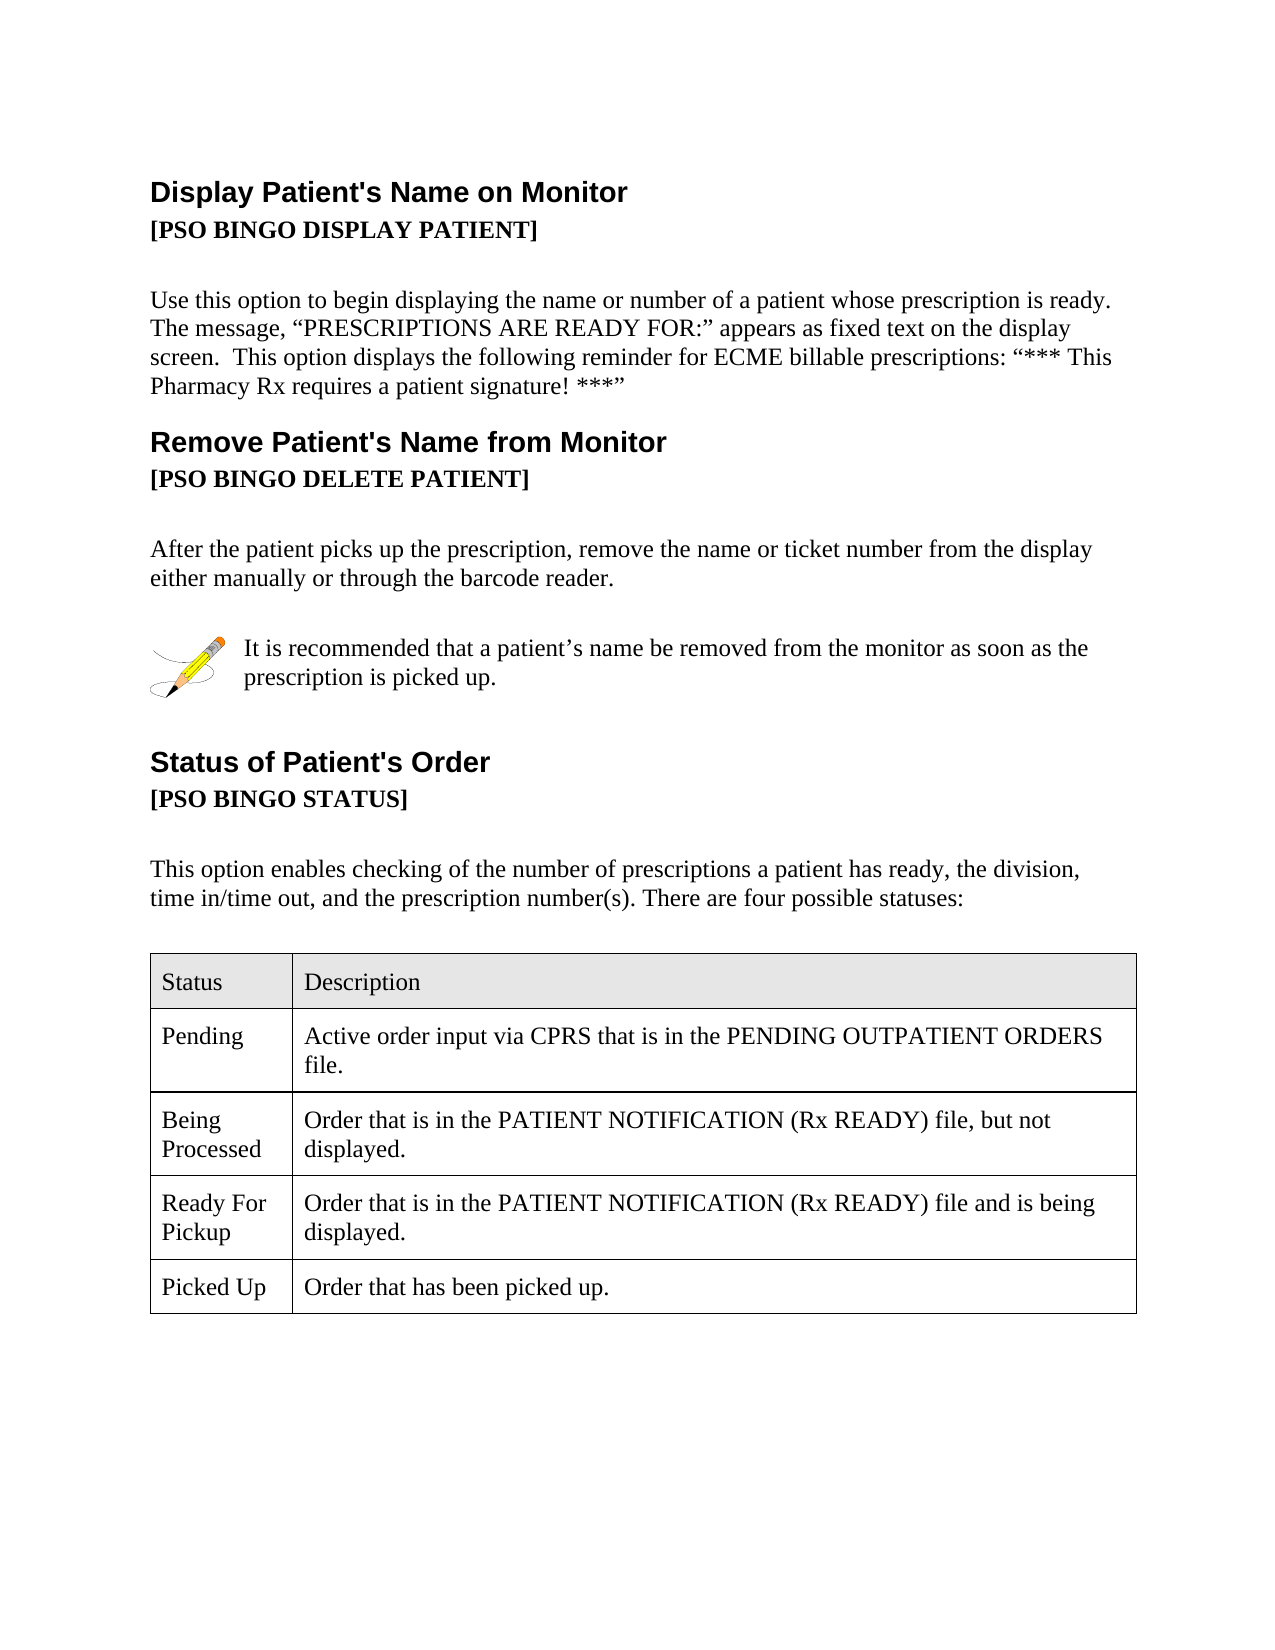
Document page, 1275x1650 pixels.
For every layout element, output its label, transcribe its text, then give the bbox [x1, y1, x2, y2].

text Use this option to begin displaying the name or number of a patient whose prescription is ready. The message, “PRESCRIPTIONS ARE READY FOR:” appears as fixed text on the display screen. This option displays the following reminder for ECME billable prescriptions: “*** This Pharmacy Rx requires a patient signature! ***” [150, 285, 1125, 400]
text After the patient picks up the prescription, remove the name or ticket number from the display either manually or through the barcode reader. [150, 534, 1125, 592]
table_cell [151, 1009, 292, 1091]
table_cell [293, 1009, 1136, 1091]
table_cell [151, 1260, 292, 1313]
text It is recommended that a patient’s name be removed from the monitor as soon as the prescription is picked up. [150, 633, 1125, 691]
text This option enables checking of the number of prescriptions a patient has ready, the division, time in/time out, and the prescription number(s). There are four possible statuses: [150, 854, 1125, 912]
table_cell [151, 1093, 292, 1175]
text [PSO BINGO DISPLAY PATIENT] [150, 215, 1125, 243]
subtitle Display Patient's Name on Monitor [150, 175, 1125, 208]
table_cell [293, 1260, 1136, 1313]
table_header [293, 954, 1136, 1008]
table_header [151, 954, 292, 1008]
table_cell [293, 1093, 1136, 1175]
text [PSO BINGO STATUS] [150, 784, 1125, 813]
subtitle Remove Patient's Name from Monitor [150, 425, 1125, 458]
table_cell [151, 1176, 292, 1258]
text [PSO BINGO DELETE PATIENT] [150, 464, 1125, 493]
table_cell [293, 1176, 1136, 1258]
subtitle Status of Patient's Order [150, 744, 1125, 778]
